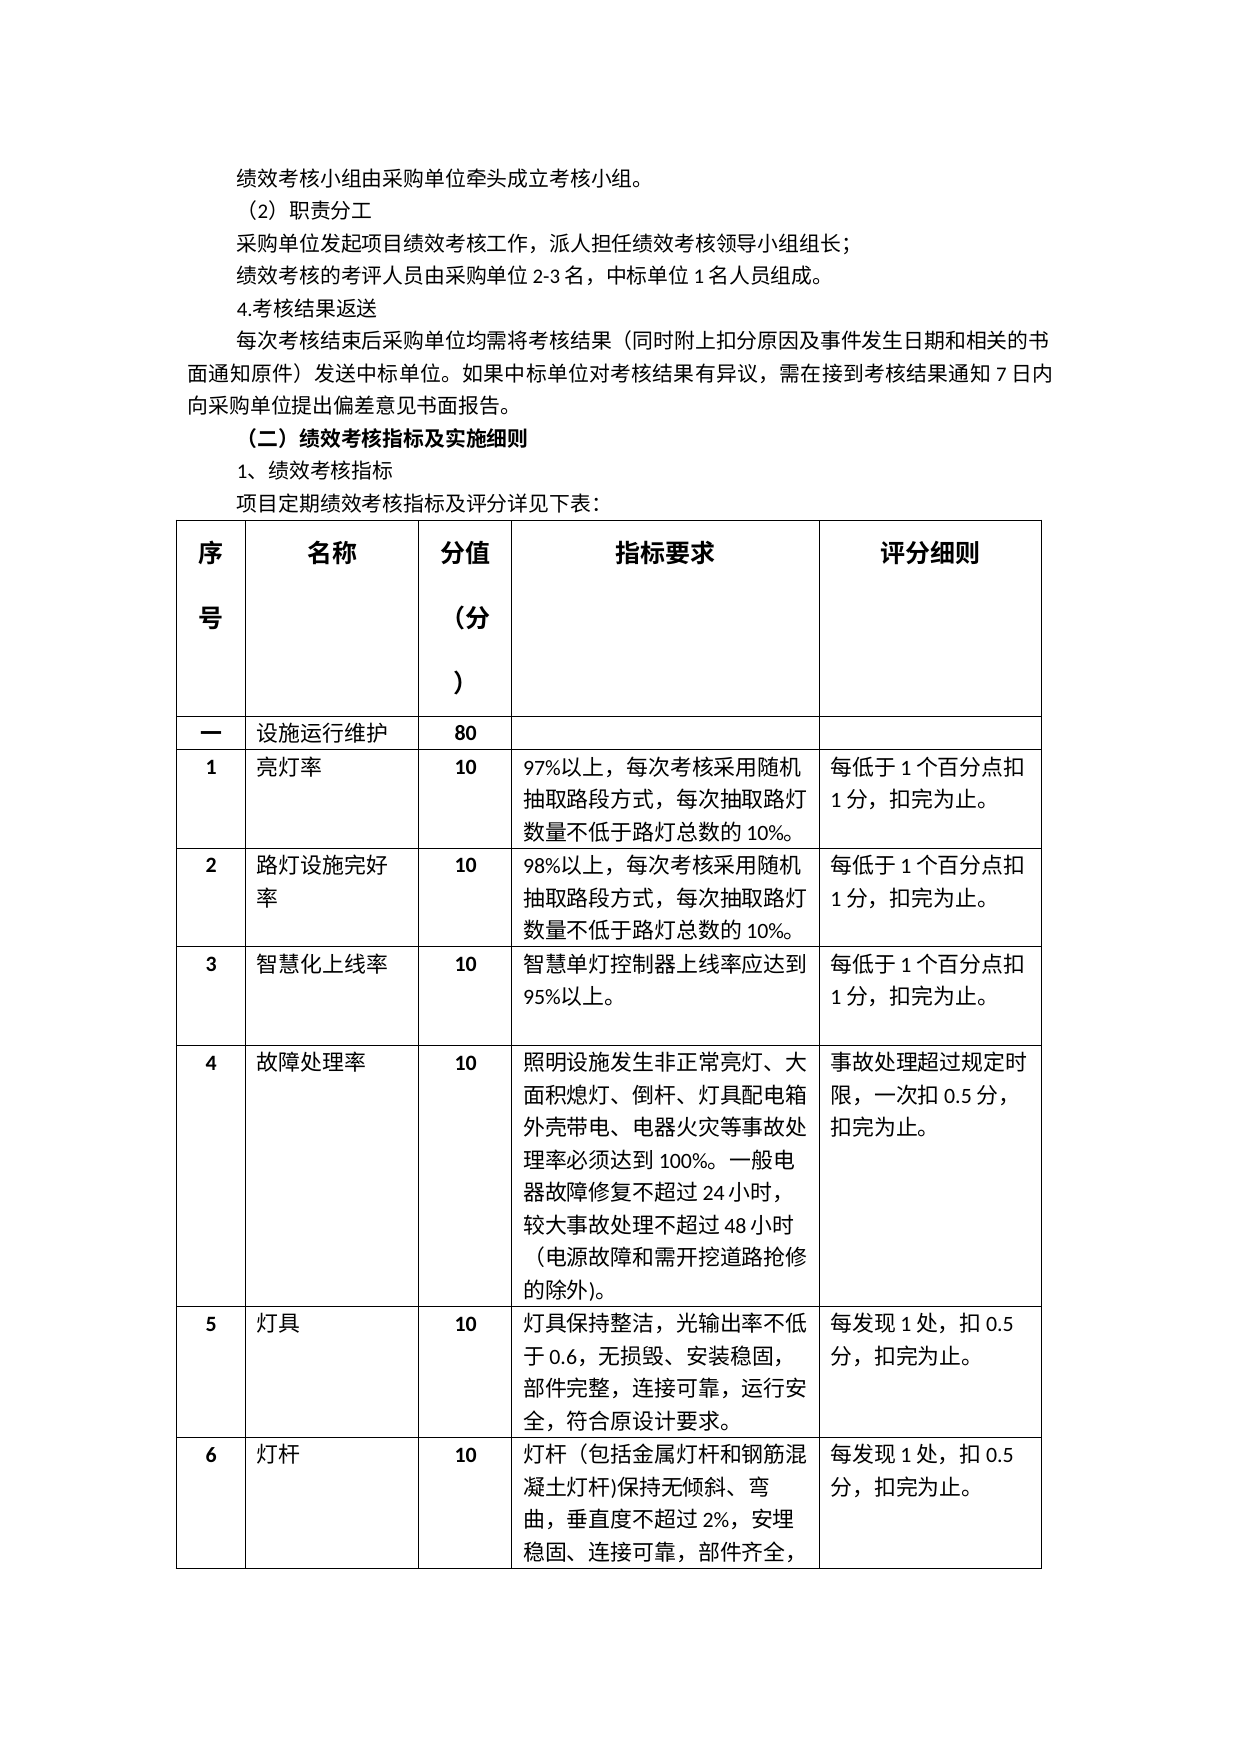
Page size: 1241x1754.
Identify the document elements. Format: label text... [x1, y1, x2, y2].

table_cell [512, 1438, 819, 1568]
table_cell 5 [177, 1307, 245, 1437]
table_header 名称 [246, 521, 418, 716]
table_cell 故障处理率 [246, 1046, 418, 1306]
table_cell 设施运行维护 [246, 717, 418, 749]
table_cell [512, 717, 819, 749]
table_cell 每低于1个百分点扣1分，扣完为止。 [820, 849, 1041, 946]
table_header 评分细则 [820, 521, 1041, 716]
table_cell 每发现1处，扣0.5分，扣完为止。 [820, 1438, 1041, 1568]
table_cell 智慧单灯控制器上线率应达到95%以上。 [512, 947, 819, 1045]
table_cell 每发现1处，扣0.5分，扣完为止。 [820, 1307, 1041, 1437]
table_cell 每低于1个百分点扣1分，扣完为止。 [820, 750, 1041, 848]
table_cell 80 [419, 717, 511, 749]
table_cell 事故处理超过规定时限，一次扣0.5分，扣完为止。 [820, 1046, 1041, 1306]
table_cell 2 [177, 849, 245, 946]
table_cell 1 [177, 750, 245, 848]
table_cell 10 [419, 1046, 511, 1306]
text 项目定期绩效考核指标及评分详见下表： [187, 487, 1053, 519]
table_cell [820, 717, 1041, 749]
text 绩效考核小组由采购单位牵头成立考核小组。 [187, 162, 1053, 194]
table_cell 97%以上，每次考核采用随机抽取路段方式，每次抽取路灯数量不低于路灯总数的10%。 [512, 750, 819, 848]
table_cell 10 [419, 1438, 511, 1568]
table_cell 98%以上，每次考核采用随机抽取路段方式，每次抽取路灯数量不低于路灯总数的10%。 [512, 849, 819, 946]
table_cell 智慧化上线率 [246, 947, 418, 1045]
table_cell 亮灯率 [246, 750, 418, 848]
table_cell 10 [419, 1307, 511, 1437]
table_cell 路灯设施完好率 [246, 849, 418, 946]
text 采购单位发起项目绩效考核工作，派人担任绩效考核领导小组组长； [187, 227, 1053, 259]
table_header 分值 （分） [419, 521, 511, 716]
table_cell 10 [419, 849, 511, 946]
text 4.考核结果返送 [187, 292, 1053, 324]
table_cell 照明设施发生非正常亮灯、大面积熄灯、倒杆、灯具配电箱外壳带电、电器火灾等事故处理率必须达到100%。一般电器故障修复不超过24小时，较大事故处理不超过48小时（电源故障和需开挖道路抢修的除外)。 [512, 1046, 819, 1306]
table_cell 灯具保持整洁，光输出率不低于0.6，无损毁、安装稳固，部件完整，连接可靠，运行安全，符合原设计要求。 [512, 1307, 819, 1437]
text 绩效考核的考评人员由采购单位2-3名，中标单位1名人员组成。 [187, 259, 1053, 292]
table_cell 10 [419, 947, 511, 1045]
text （二）绩效考核指标及实施细则 [187, 422, 1053, 454]
text 1、绩效考核指标 [187, 454, 1053, 487]
text 每次考核结束后采购单位均需将考核结果（同时附上扣分原因及事件发生日期和相关的书面通知原件）发送中标单位。如果中标单位对考核结果有异议，需在接到考核结果通知7日内向采购单位提出偏差意见书面报告。 [187, 324, 1053, 422]
table_header 序号 [177, 521, 245, 716]
table_cell 灯具 [246, 1307, 418, 1437]
table_header 指标要求 [512, 521, 819, 716]
text （2）职责分工 [187, 194, 1053, 227]
table_cell 每低于1个百分点扣1分，扣完为止。 [820, 947, 1041, 1045]
table_cell 4 [177, 1046, 245, 1306]
table_cell 一 [177, 717, 245, 749]
table_cell 6 [177, 1438, 245, 1568]
table_cell 3 [177, 947, 245, 1045]
table_cell 10 [419, 750, 511, 848]
table_cell 灯杆 [246, 1438, 418, 1568]
